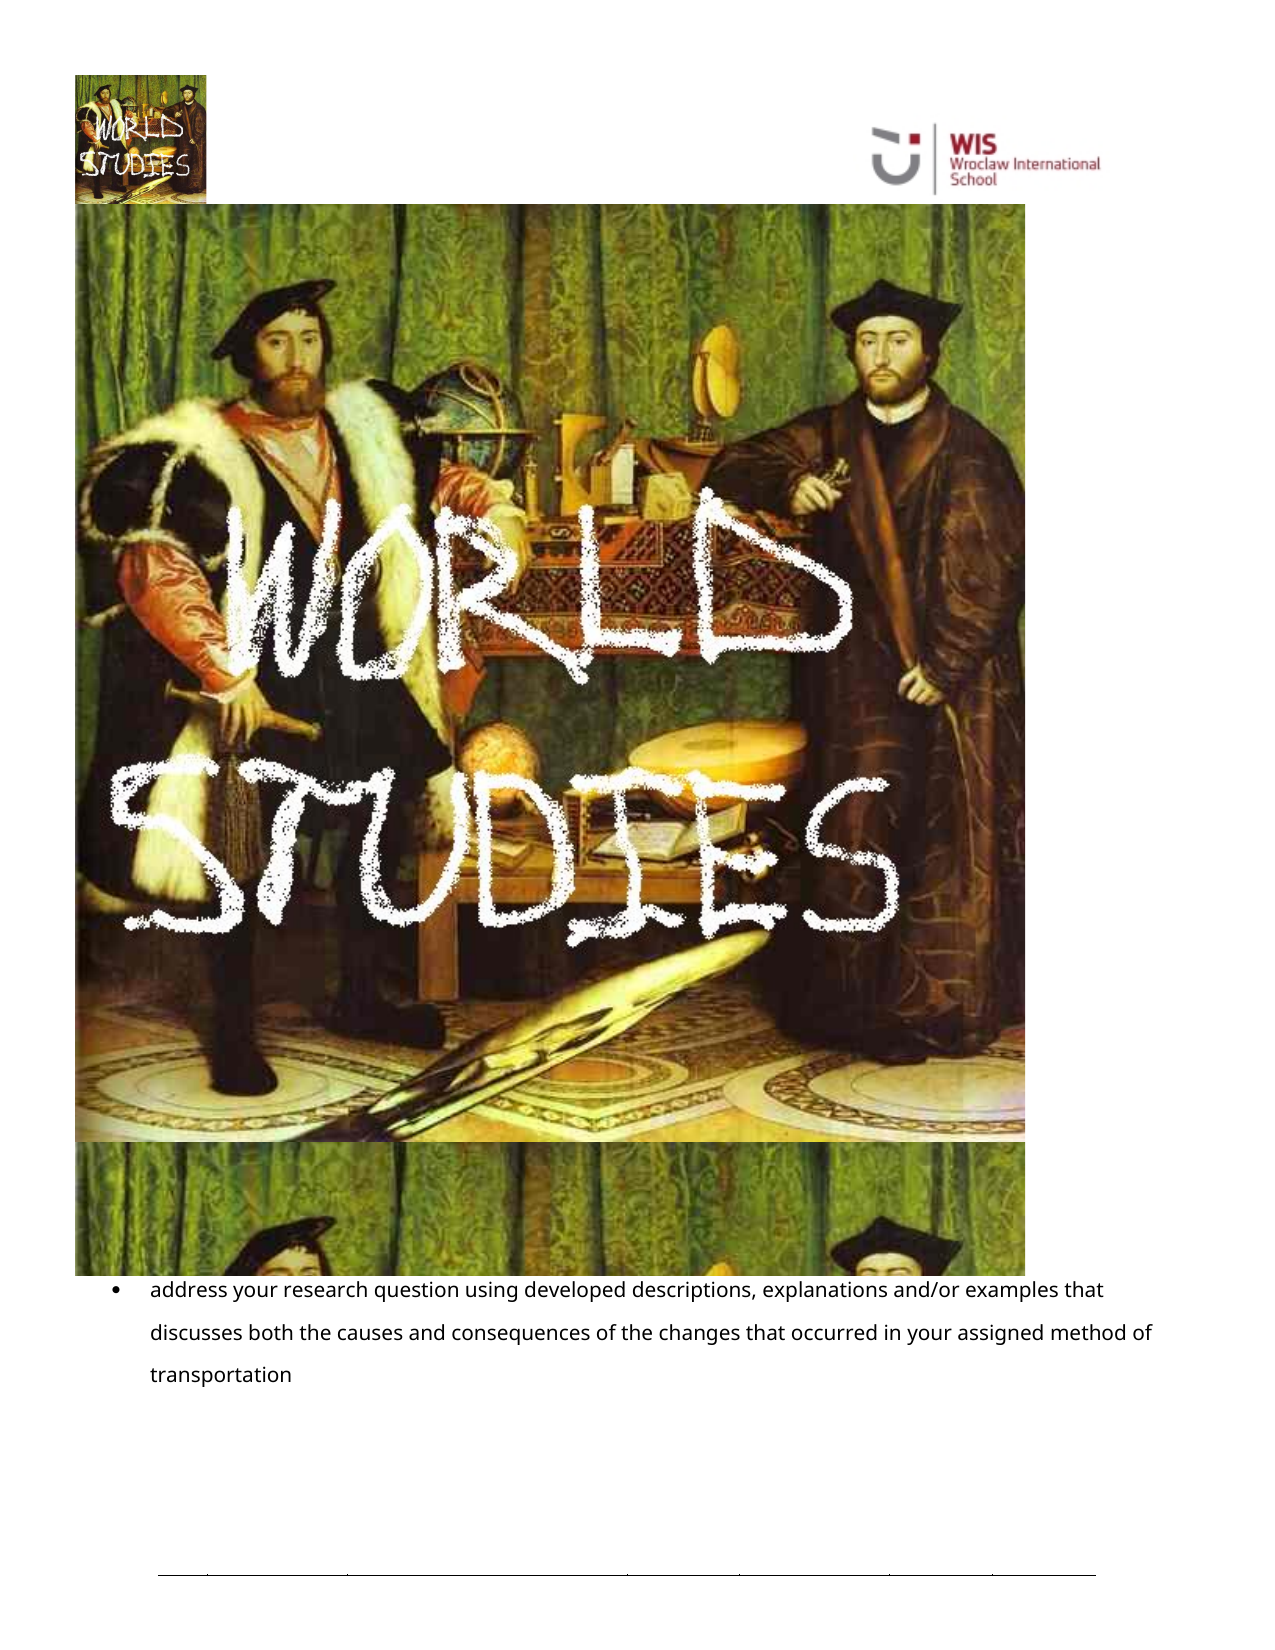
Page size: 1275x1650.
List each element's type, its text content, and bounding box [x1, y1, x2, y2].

picture [75, 75, 1122, 1276]
list address your research question using developed descriptions, explanations and/or examples that discusses both the causes and consequences of the changes that occurred in your assigned method of transportation [112, 1275, 1200, 1389]
